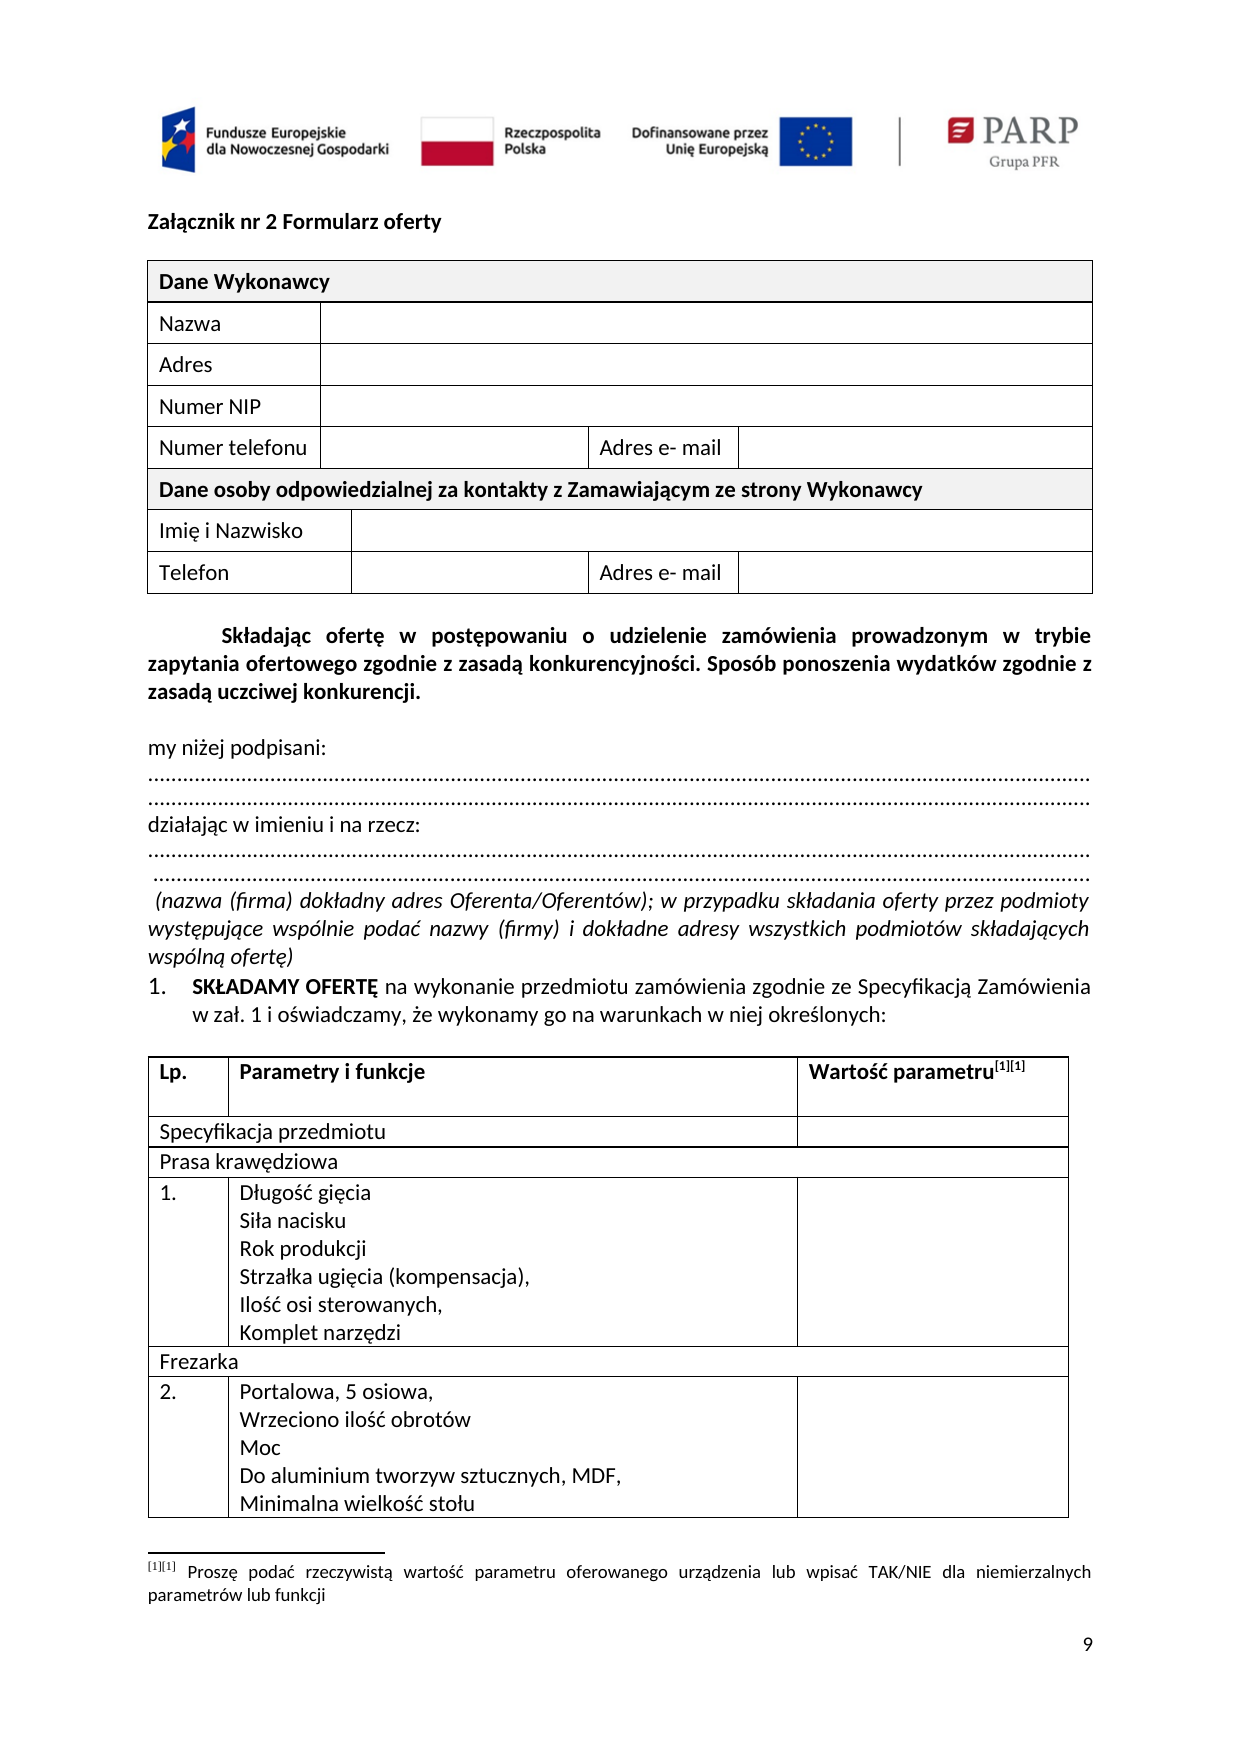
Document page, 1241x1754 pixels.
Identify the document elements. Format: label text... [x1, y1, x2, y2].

table_cell [739, 552, 1092, 592]
list SKŁADAMY OFERTĘ na wykonanie przedmiotu zamówienia zgodnie ze Specyfikacją Zamówienia w zał. 1 i oświadczamy, że wykonamy go na warunkach w niej określonych: [148, 970, 1093, 1028]
table_cell [352, 510, 1092, 551]
table_cell Adres e- mail [589, 427, 738, 468]
table_cell [798, 1117, 1068, 1146]
table_cell 1. [149, 1178, 228, 1346]
table_header Dane Wykonawcy [148, 261, 1092, 301]
table_cell [798, 1178, 1068, 1346]
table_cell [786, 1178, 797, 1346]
table_cell [321, 344, 1092, 384]
text Składając ofertę w postępowaniu o udzielenie zamówienia prowadzonym w trybie zapytania ofertowego zgodnie z zasadą konkurencyjności. Sposób ponoszenia wydatków zgodnie z zasadą uczciwej konkurencji. [148, 621, 1093, 706]
table_cell Numer telefonu [148, 427, 320, 468]
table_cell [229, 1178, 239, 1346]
table_cell [321, 303, 1092, 343]
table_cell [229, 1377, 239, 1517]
table_cell [321, 386, 1092, 426]
table_cell Frezarka [149, 1347, 1068, 1376]
table_cell Adres e- mail [589, 552, 738, 592]
table_cell Telefon [148, 552, 351, 592]
table_cell Prasa krawędziowa [149, 1148, 1068, 1177]
table_cell [739, 427, 1092, 468]
table_cell [321, 427, 588, 468]
text (nazwa (firma) dokładny adres Oferenta/Oferentów); w przypadku składania oferty przez podmioty występujące wspólnie podać nazwy (firmy) i dokładne adresy wszystkich podmiotów składających wspólną ofertę) [148, 886, 1093, 970]
text Załącznik nr 2 Formularz oferty [148, 207, 1093, 235]
table_cell Imię i Nazwisko [148, 510, 351, 551]
text działając w imieniu i na rzecz: [148, 810, 1093, 838]
table_cell 2. [149, 1377, 228, 1517]
text my niżej podpisani: [148, 733, 1093, 762]
table_header Parametry i funkcje [229, 1058, 797, 1116]
table_header Wartość parametru[1] [798, 1058, 1068, 1116]
table_cell Dane osoby odpowiedzialnej za kontakty z Zamawiającym ze strony Wykonawcy [148, 469, 1092, 509]
table_cell [352, 552, 588, 592]
table_cell Numer NIP [148, 386, 320, 426]
table_cell Specyfikacja przedmiotu [149, 1117, 797, 1146]
table_cell [798, 1377, 1068, 1517]
table_header Lp. [149, 1058, 228, 1116]
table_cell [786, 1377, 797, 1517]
picture [147, 97, 1093, 183]
table_cell Nazwa [148, 303, 320, 343]
table_cell Adres [148, 344, 320, 384]
